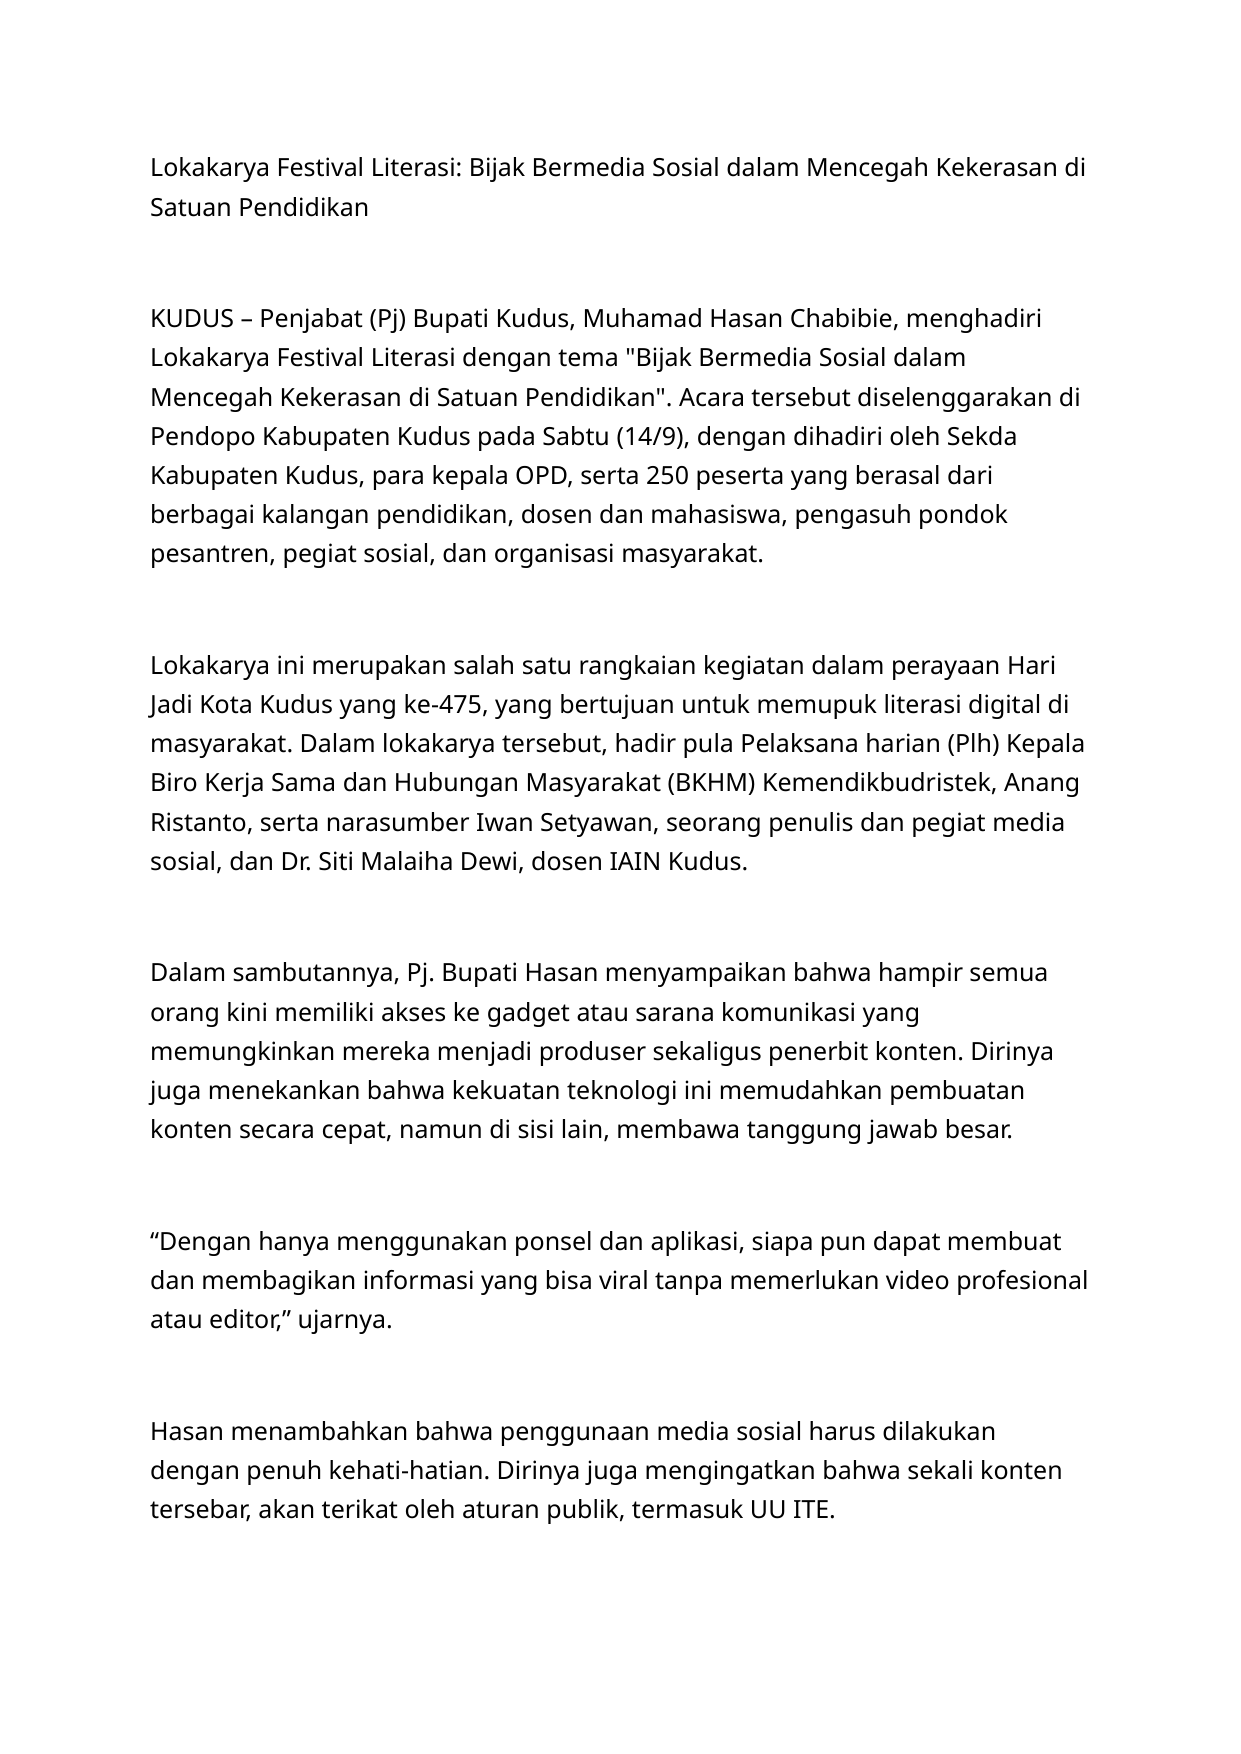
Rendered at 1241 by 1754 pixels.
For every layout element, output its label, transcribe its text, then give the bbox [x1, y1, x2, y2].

text KUDUS – Penjabat (Pj) Bupati Kudus, Muhamad Hasan Chabibie, menghadiri Lokakarya Festival Literasi dengan tema "Bijak Bermedia Sosial dalam Mencegah Kekerasan di Satuan Pendidikan". Acara tersebut diselenggarakan di Pendopo Kabupaten Kudus pada Sabtu (14/9), dengan dihadiri oleh Sekda Kabupaten Kudus, para kepala OPD, serta 250 peserta yang berasal dari berbagai kalangan pendidikan, dosen dan mahasiswa, pengasuh pondok pesantren, pegiat sosial, dan organisasi masyarakat. [150, 301, 1090, 570]
text “Dengan hanya menggunakan ponsel dan aplikasi, siapa pun dapat membuat dan membagikan informasi yang bisa viral tanpa memerlukan video profesional atau editor,” ujarnya. [150, 1223, 1090, 1336]
text Dalam sambutannya, Pj. Bupati Hasan menyampaikan bahwa hampir semua orang kini memiliki akses ke gadget atau sarana komunikasi yang memungkinkan mereka menjadi produser sekaligus penerbit konten. Dirinya juga menekankan bahwa kekuatan teknologi ini memudahkan pembuatan konten secara cepat, namun di sisi lain, membawa tanggung jawab besar. [150, 955, 1090, 1146]
text Lokakarya ini merupakan salah satu rangkaian kegiatan dalam perayaan Hari Jadi Kota Kudus yang ke-475, yang bertujuan untuk memupuk literasi digital di masyarakat. Dalam lokakarya tersebut, hadir pula Pelaksana harian (Plh) Kepala Biro Kerja Sama dan Hubungan Masyarakat (BKHM) Kemendikbudristek, Anang Ristanto, serta narasumber Iwan Setyawan, seorang penulis dan pegiat media sosial, dan Dr. Siti Malaiha Dewi, dosen IAIN Kudus. [150, 647, 1090, 877]
text Hasan menambahkan bahwa penggunaan media sosial harus dilakukan dengan penuh kehati-hatian. Dirinya juga mengingatkan bahwa sekali konten tersebar, akan terikat oleh aturan publik, termasuk UU ITE. [150, 1413, 1090, 1526]
text Lokakarya Festival Literasi: Bijak Bermedia Sosial dalam Mencegah Kekerasan di Satuan Pendidikan [150, 150, 1090, 223]
